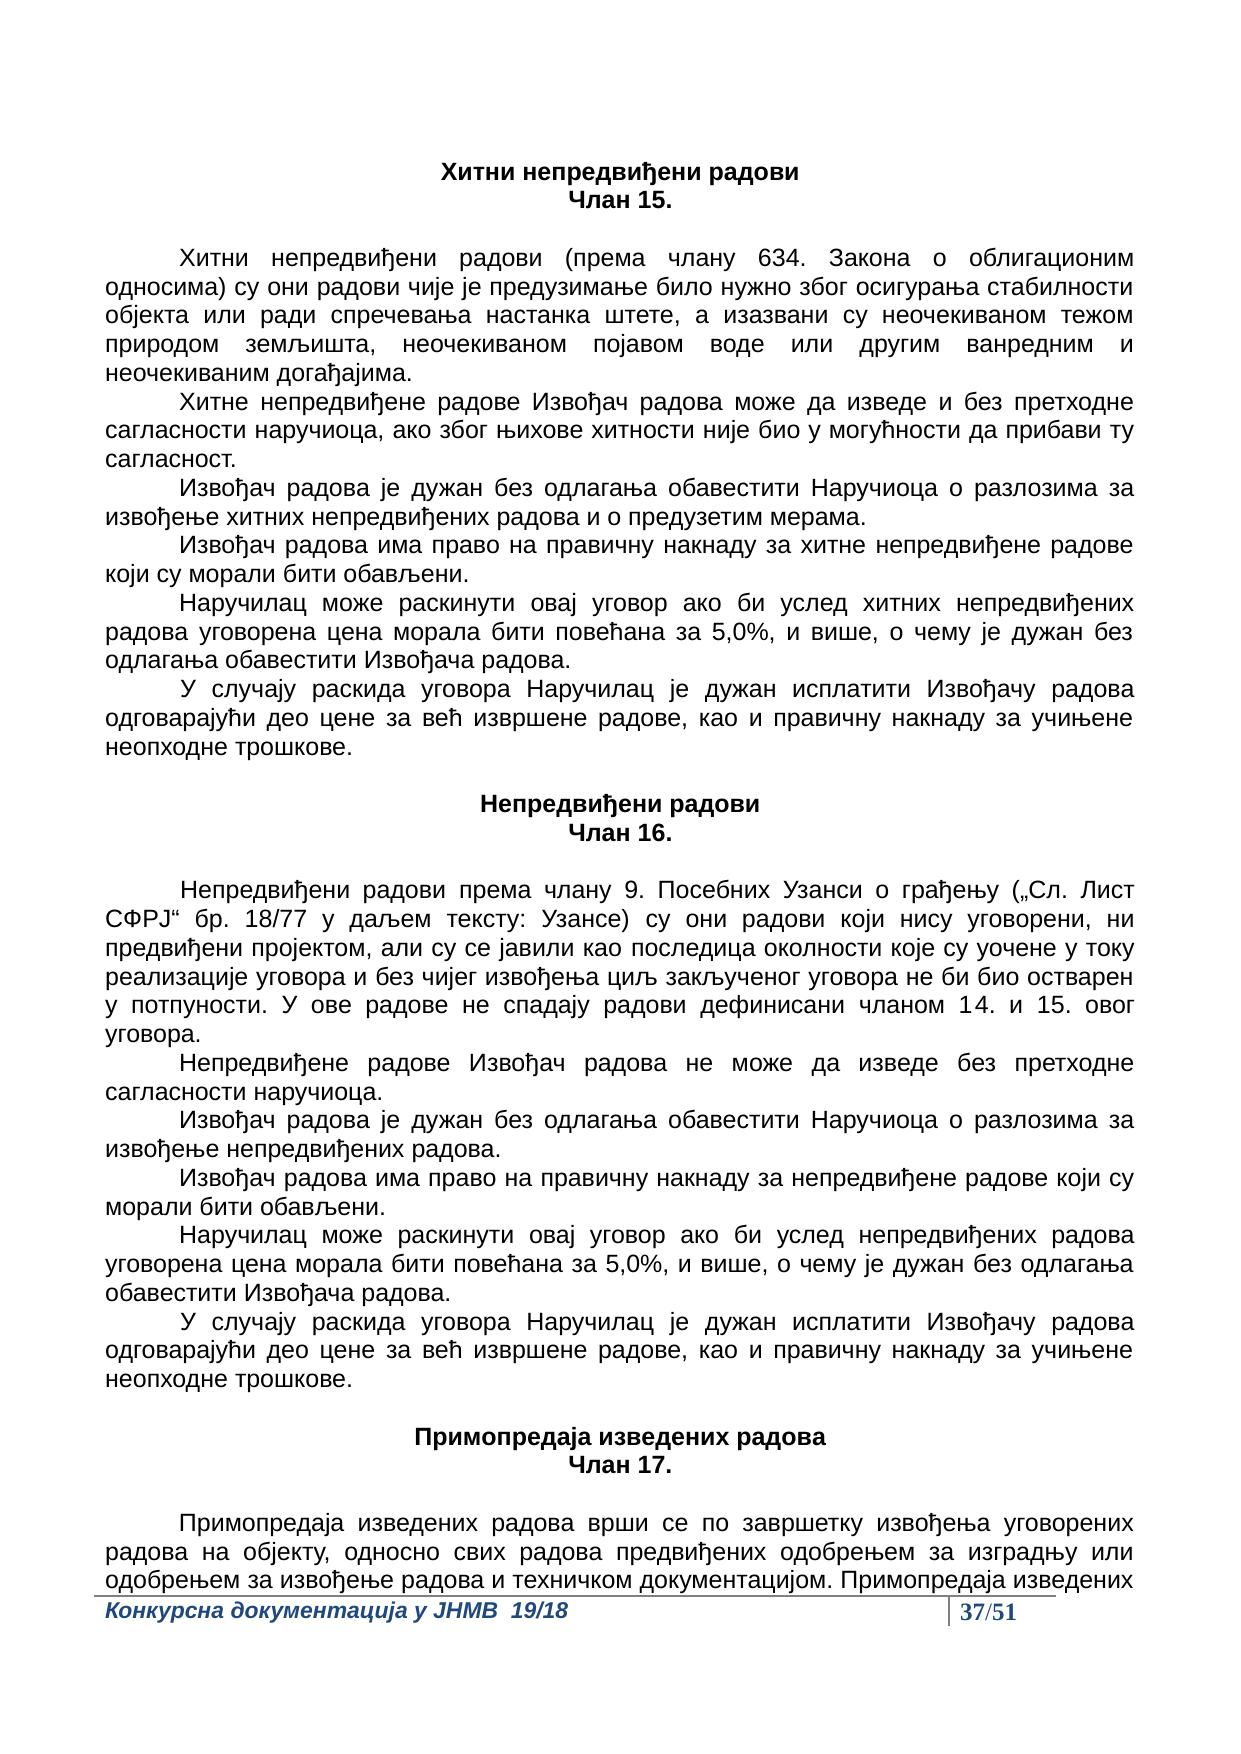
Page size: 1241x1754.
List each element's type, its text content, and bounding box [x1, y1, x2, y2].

text Извођач радова је дужан без одлагања обавестити Наручиоца о разлозима за извођење непредвиђених радова. [105, 1106, 1135, 1163]
text Наручилац може раскинути овај уговор ако би услед хитних непредвиђених радова уговорена цена морала бити повећана за 5,0%, и више, о чему је дужан без одлагања обавестити Извођача радова. [105, 588, 1135, 674]
text Хитни непредвиђени радови (према члану 634. Закона о облигационим односима) су они радови чије је предузимање било нужно због осигурања стабилности објекта или ради спречевања настанка штете, а изазвани су неочекиваном тежом природом земљишта, неочекиваном појавом воде или другим ванредним и неочекиваним догађајима. [105, 243, 1135, 387]
text Извођач радова има право на правичну накнаду за хитне непредвиђене радове који су морали бити обављени. [105, 531, 1135, 588]
text Непредвиђени радови према члану 9. Посебних Узанси о грађењу („Сл. Лист СФРЈ“ бр. 18/77 у даљем тексту: Узансе) су они радови који нису уговорени, ни предвиђени пројектом, али су се јавили као последица околности које су уочене у току реализације уговора и без чијег извођења циљ закљученог уговора не би био остварен у потпуности. У ове радове не спадају радови дефинисани чланом 14. и 15. овог уговора. [105, 876, 1135, 1048]
text Примопредаја изведених радова [105, 1422, 1135, 1451]
text Наручилац може раскинути овај уговор ако би услед непредвиђених радова уговорена цена морала бити повећана за 5,0%, и више, о чему је дужан без одлагања обавестити Извођача радова. [105, 1221, 1135, 1307]
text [105, 1508, 1135, 1594]
text Хитни непредвиђени радови [105, 157, 1135, 186]
text Непредвиђени радови [105, 789, 1135, 818]
text У случају раскида уговора Наручилац је дужан исплатити Извођачу радова одговарајући део цене за већ извршене радове, као и правичну накнаду за учињене неопходне трошкове. [105, 1307, 1135, 1393]
text Члан 16. [105, 818, 1135, 847]
text Извођач радова има право на правичну накнаду за непредвиђене радове који су морали бити обављени. [105, 1163, 1135, 1221]
text Непредвиђене радове Извођач радова не може да изведе без претходне сагласности наручиоца. [105, 1048, 1135, 1106]
text Члан 15. [105, 186, 1135, 214]
text Члан 17. [105, 1451, 1135, 1479]
text Извођач радова је дужан без одлагања обавестити Наручиоца о разлозима за извођење хитних непредвиђених радова и о предузетим мерама. [105, 473, 1135, 531]
text У случају раскида уговора Наручилац је дужан исплатити Извођачу радова одговарајући део цене за већ извршене радове, као и правичну накнаду за учињене неопходне трошкове. [105, 674, 1135, 761]
text Хитне непредвиђене радове Извођач радова може да изведе и без претходне сагласности наручиоца, ако због њихове хитности није био у могућности да прибави ту сагласност. [105, 387, 1135, 473]
